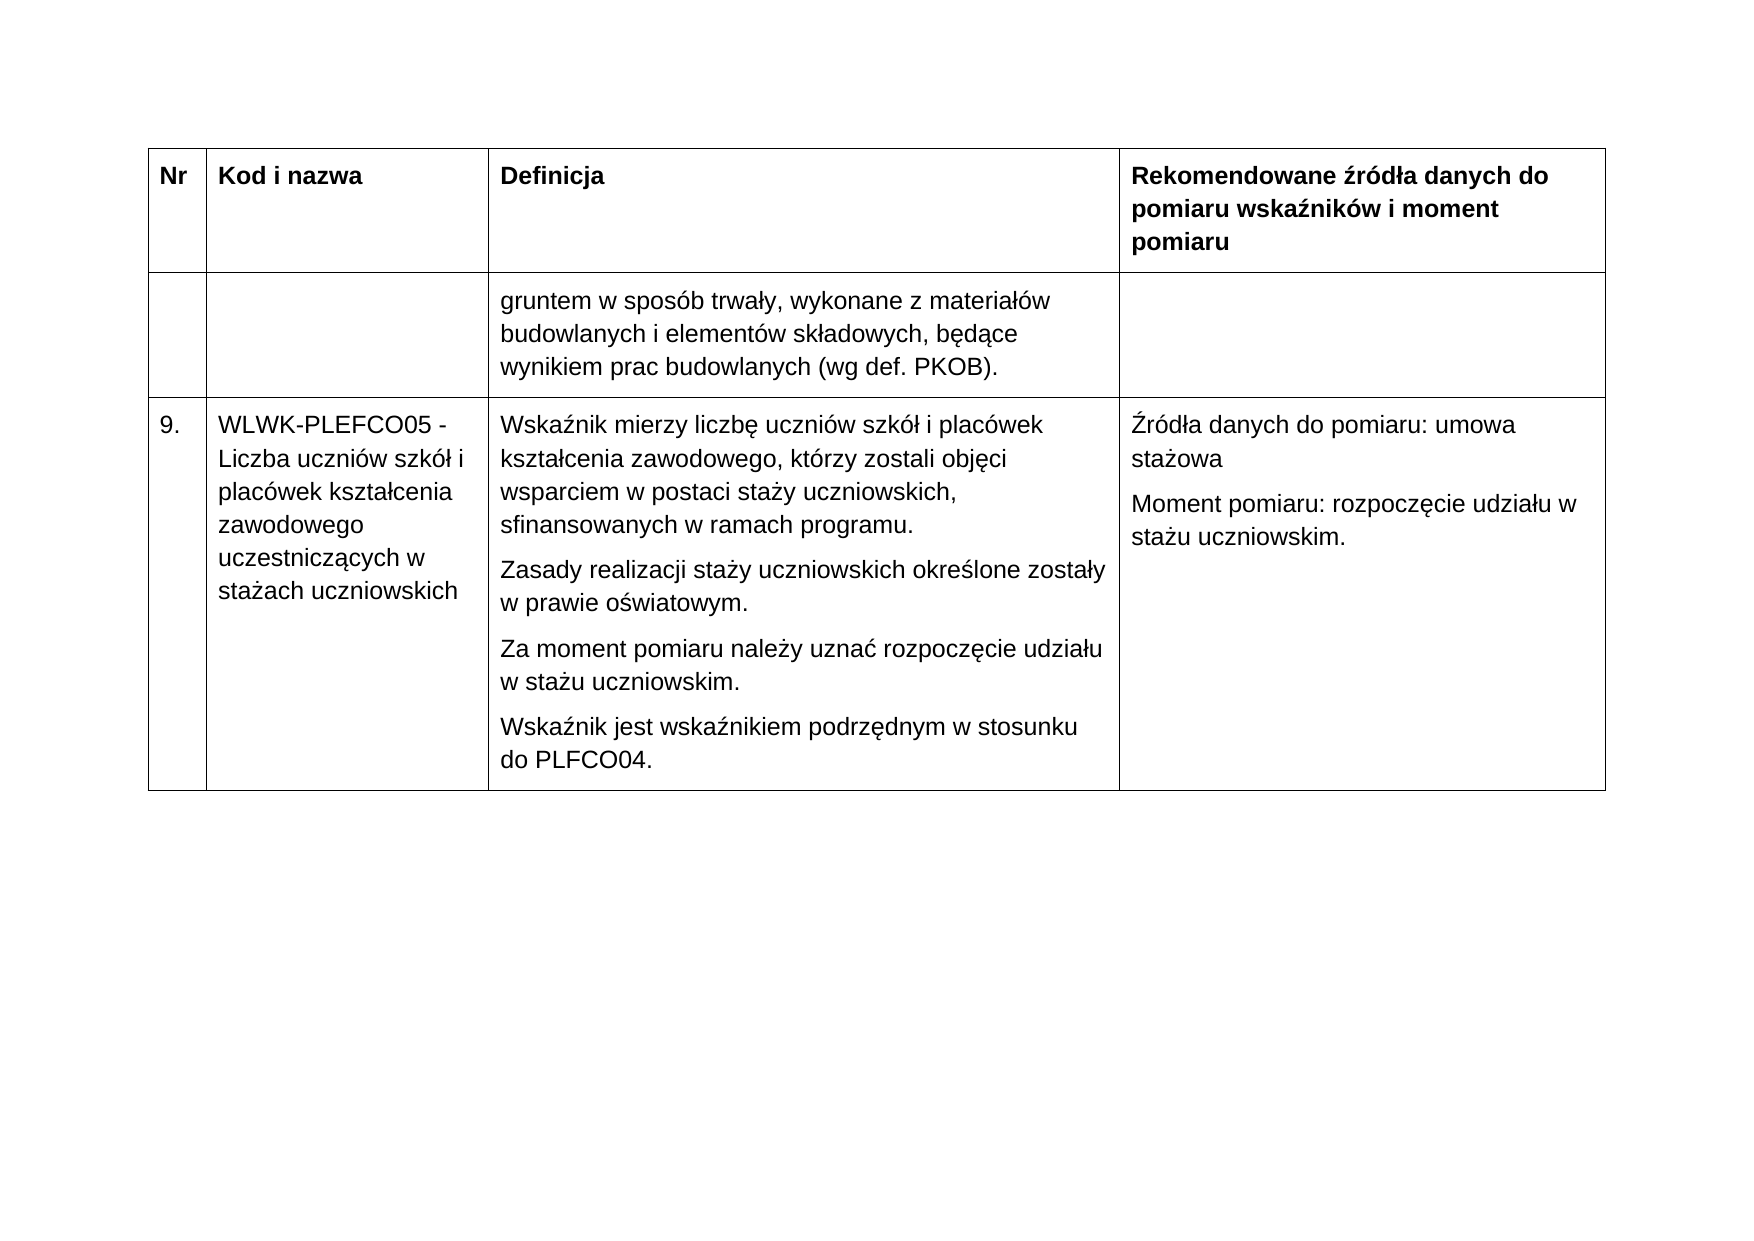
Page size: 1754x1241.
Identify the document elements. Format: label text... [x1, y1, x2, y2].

table_header Definicja [489, 149, 1119, 272]
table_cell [489, 273, 1119, 397]
table_cell Źródła danych do pomiaru: umowa stażowa Moment pomiaru: rozpoczęcie udziału w stażu uczniowskim. [1120, 398, 1605, 790]
table_header Rekomendowane źródła danych do pomiaru wskaźników i moment pomiaru [1120, 149, 1605, 272]
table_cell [207, 273, 488, 397]
table_cell 9. [149, 398, 206, 790]
table_header Nr [149, 149, 206, 272]
table_cell 8. [149, 273, 206, 397]
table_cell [1120, 273, 1605, 397]
table_cell Wskaźnik mierzy liczbę uczniów szkół i placówek kształcenia zawodowego, którzy zostali objęci wsparciem w postaci staży uczniowskich, sfinansowanych w ramach programu. Zasady realizacji staży uczniowskich określone zostały w prawie oświatowym. Za moment pomiaru należy uznać rozpoczęcie udziału w stażu uczniowskim. Wskaźnik jest wskaźnikiem podrzędnym w stosunku do PLFCO04. [489, 398, 1119, 790]
table_cell WLWK-PLEFCO05 -Liczba uczniów szkół i placówek kształcenia zawodowego uczestniczących w stażach uczniowskich [207, 398, 488, 790]
table_header Kod i nazwa [207, 149, 488, 272]
